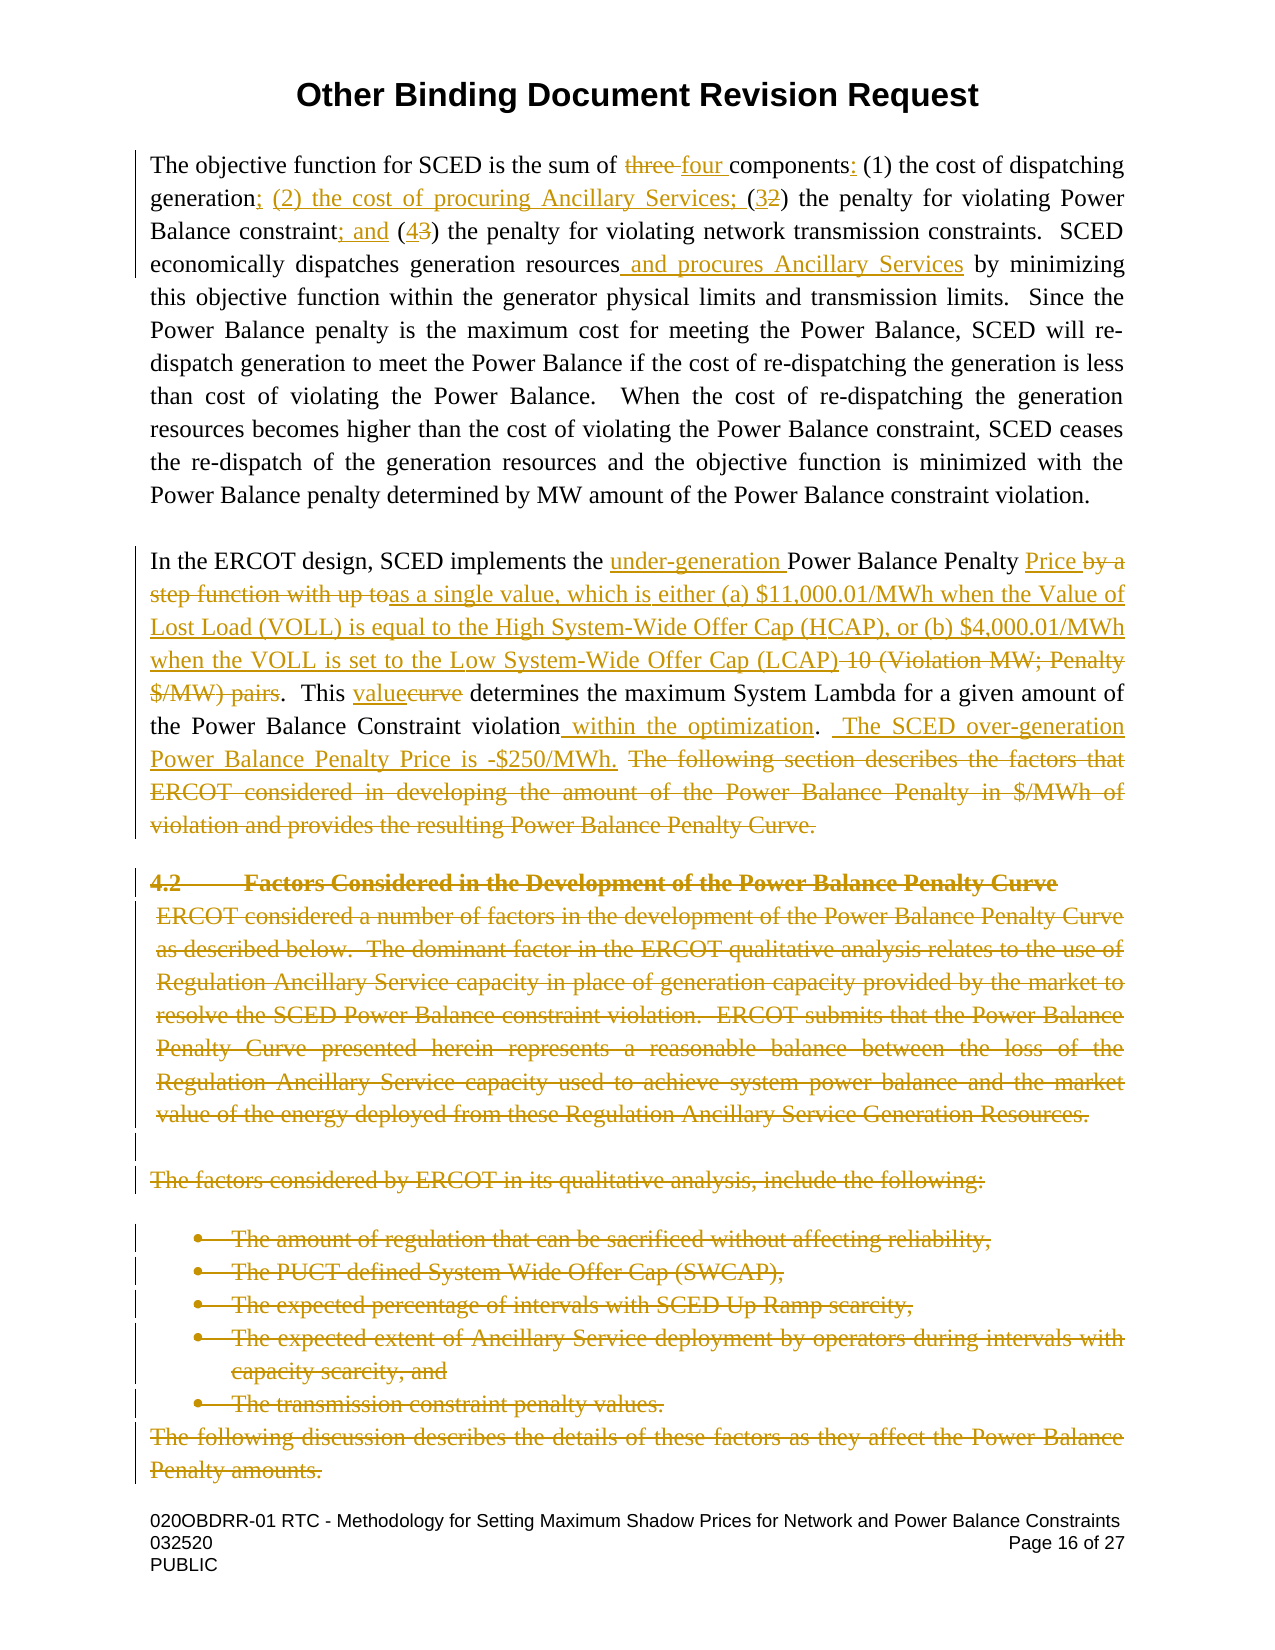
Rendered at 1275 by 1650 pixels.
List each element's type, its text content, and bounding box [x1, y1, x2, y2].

text The objective function for SCED is the sum of components (1) the cost of dispatching generation () the penalty for violating Power Balance constraint () the penalty for violating network transmission constraints. SCED economically dispatches generation resources by minimizing this objective function within the generator physical limits and transmission limits. Since the Power Balance penalty is the maximum cost for meeting the Power Balance, SCED will re-dispatch generation to meet the Power Balance if the cost of re-dispatching the generation is less than cost of violating the Power Balance. When the cost of re-dispatching the generation resources becomes higher than the cost of violating the Power Balance constraint, SCED ceases the re-dispatch of the generation resources and the objective function is minimized with the Power Balance penalty determined by MW amount of the Power Balance constraint violation. [150, 150, 1125, 509]
text In the ERCOT design, SCED implements the Power Balance Penalty . This determines the maximum System Lambda for a given amount of the Power Balance Constraint violation. [150, 638, 1125, 793]
text In the ERCOT design, SCED implements the Power Balance Penalty . This determines the maximum System Lambda for a given amount of the Power Balance Constraint violation. [150, 794, 1125, 839]
text In the ERCOT design, SCED implements the Power Balance Penalty . This determines the maximum System Lambda for a given amount of the Power Balance Constraint violation. [150, 546, 1125, 637]
